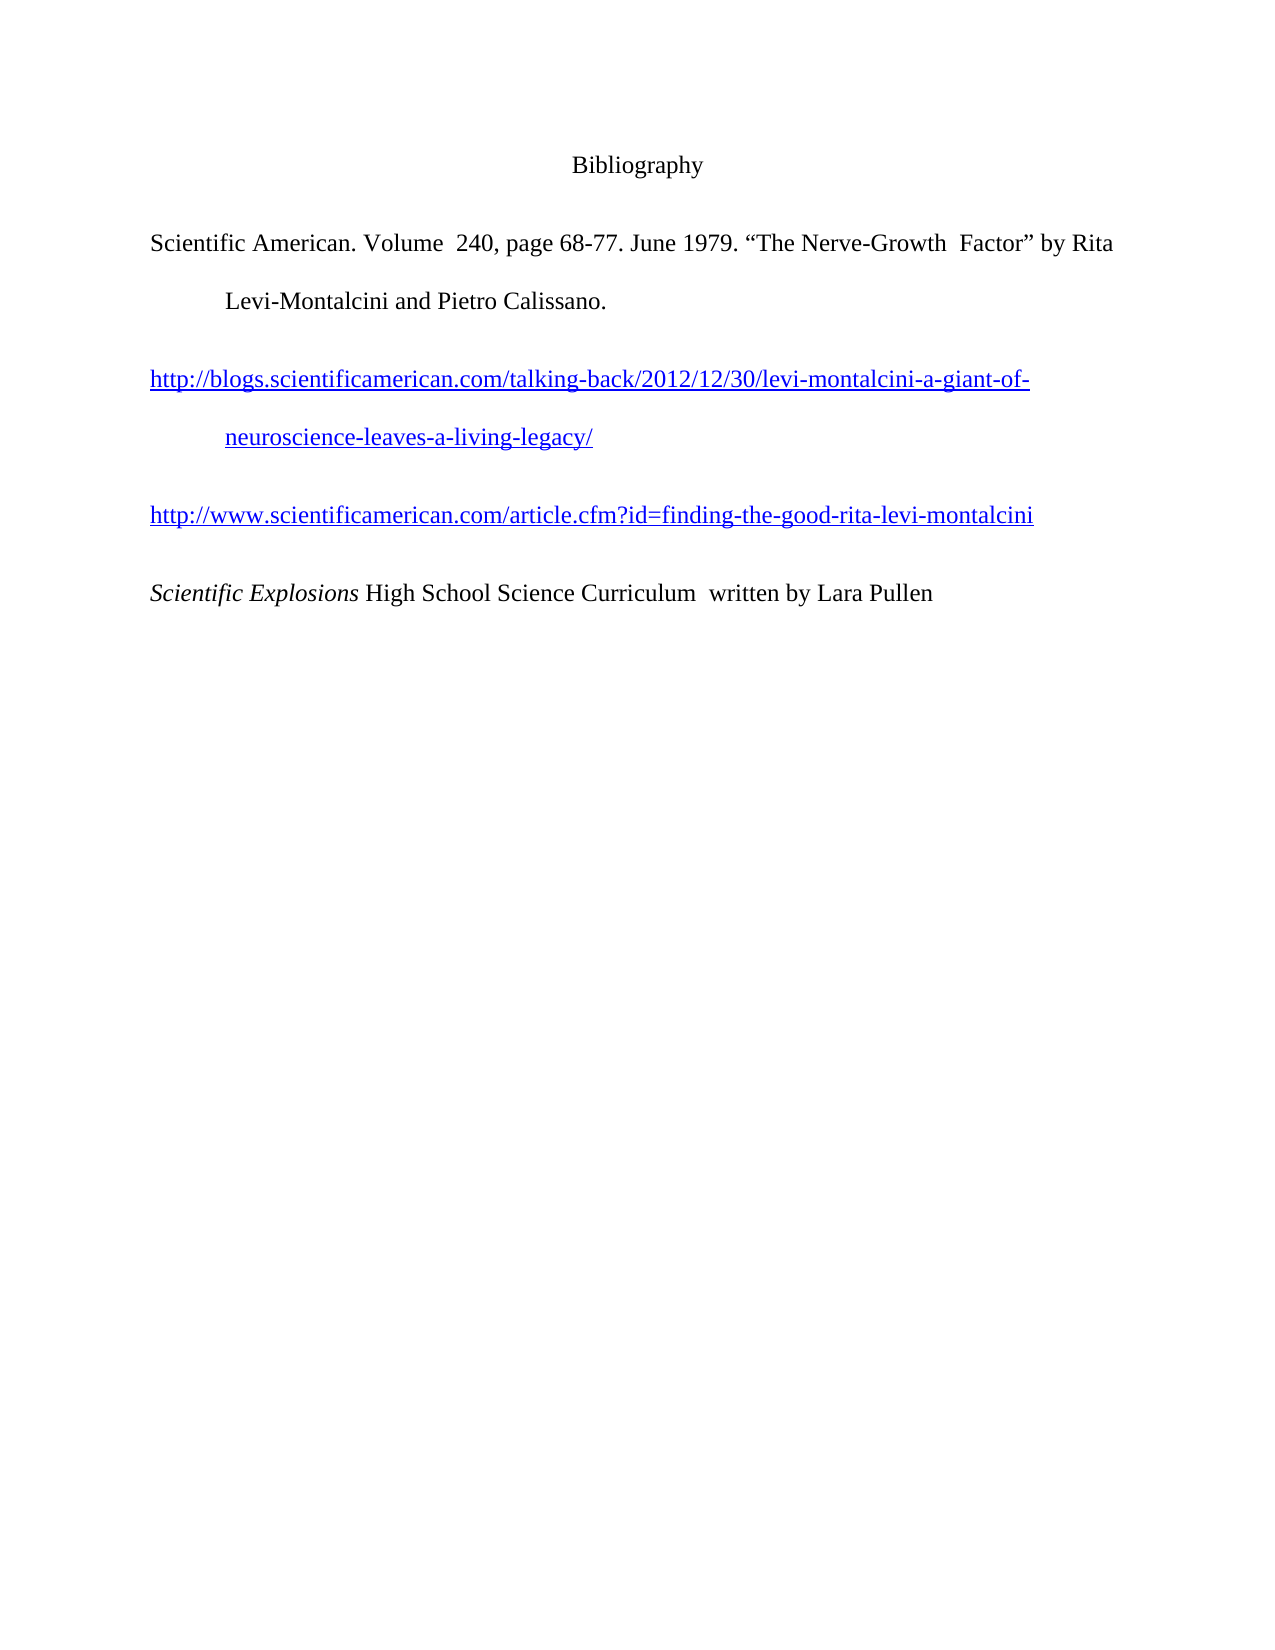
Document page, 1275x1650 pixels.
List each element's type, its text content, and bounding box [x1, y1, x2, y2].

text Scientific Explosions High School Science Curriculum written by Lara Pullen [150, 578, 1125, 607]
text http://blogs.scientificamerican.com/talking-back/2012/12/30/levi-montalcini-a-giant-of-neuroscience-leaves-a-living-legacy/ [150, 364, 1125, 450]
text Scientific American. Volume 240, page 68-77. June 1979. “The Nerve-Growth Factor” by Rita Levi-Montalcini and Pietro Calissano. [150, 228, 1125, 314]
text Bibliography [150, 150, 1125, 179]
text http://www.scientificamerican.com/article.cfm?id=finding-the-good-rita-levi-montalcini [150, 500, 1125, 529]
